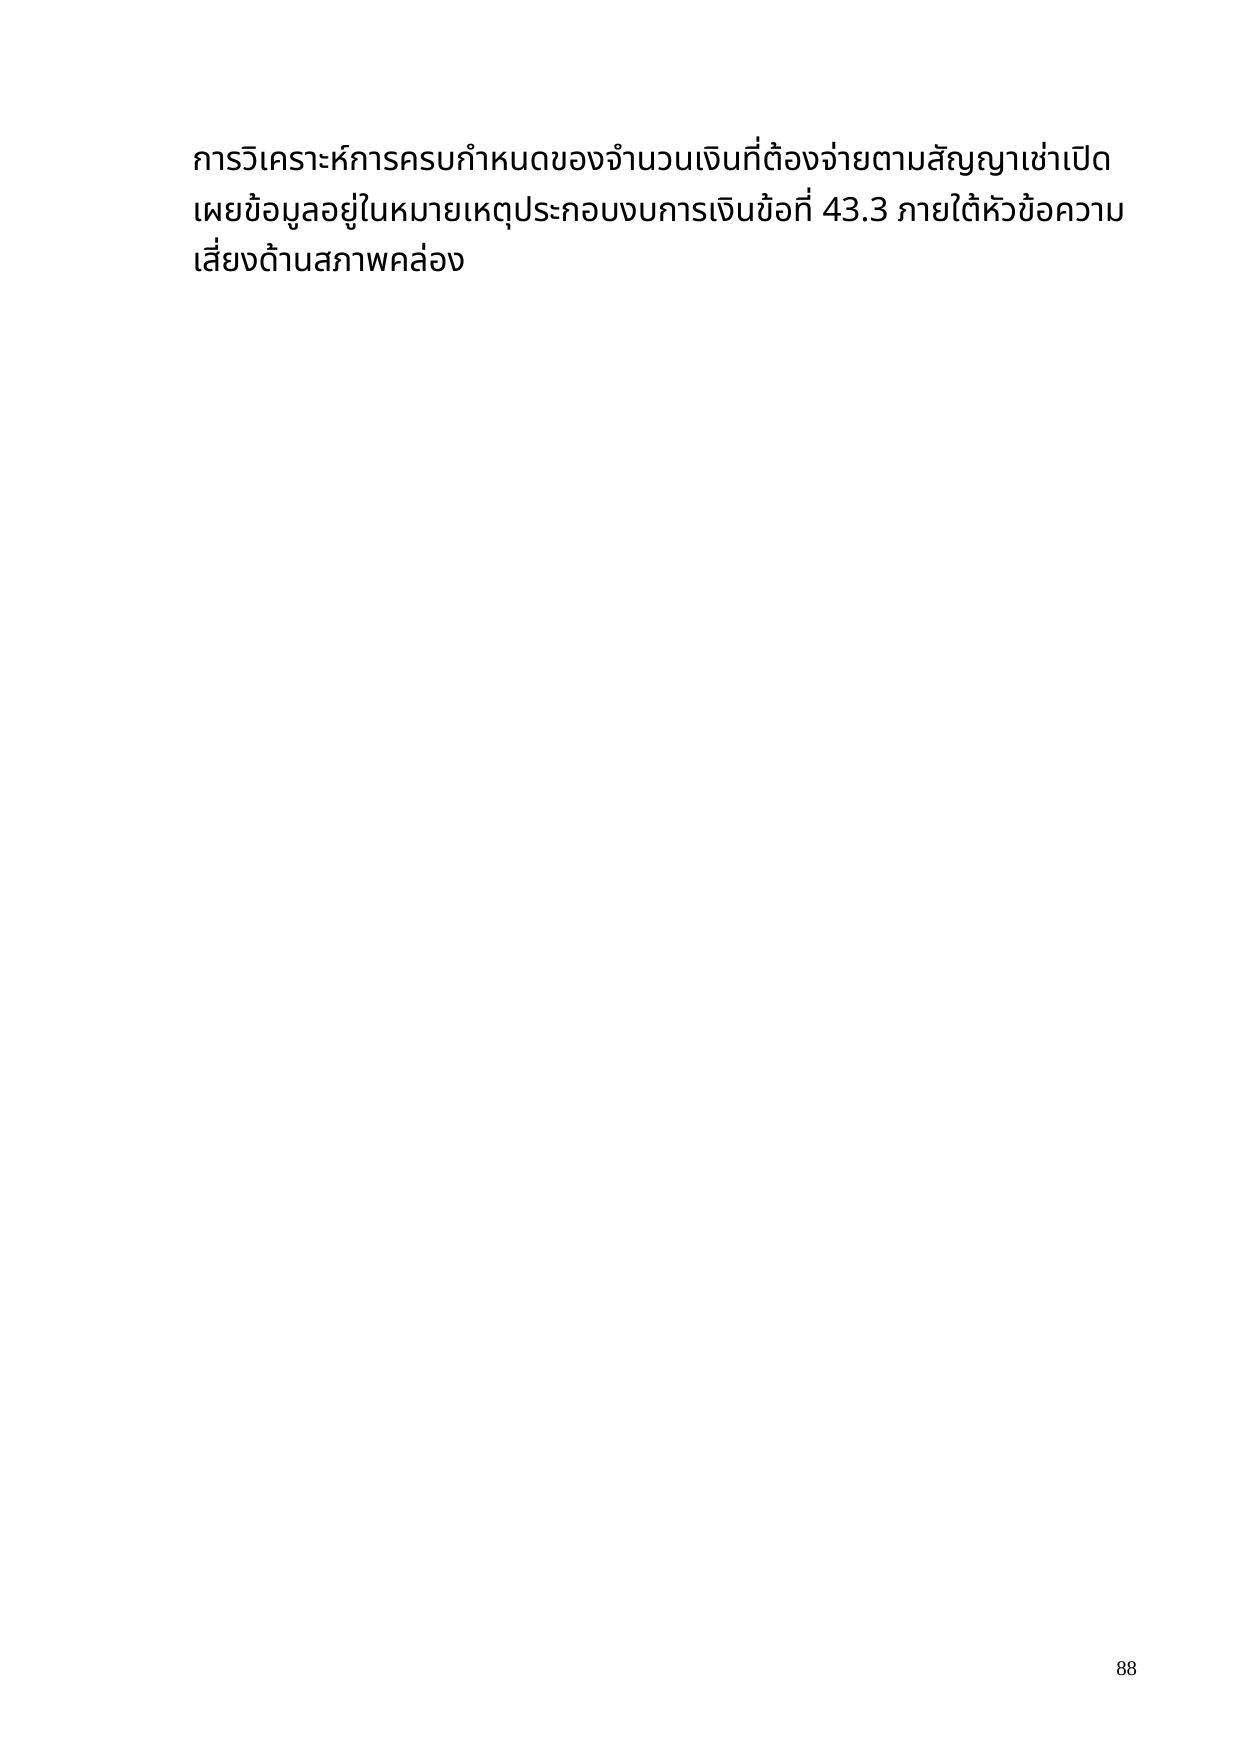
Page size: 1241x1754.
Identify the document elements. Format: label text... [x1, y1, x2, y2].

text การวิเคราะห์การครบกำหนดของจำนวนเงินที่ต้องจ่ายตามสัญญาเช่าเปิดเผยข้อมูลอยู่ในหมายเหตุประกอบงบการเงินข้อที่ 43.3 ภายใต้หัวข้อความเสี่ยงด้านสภาพคล่อง [192, 135, 1137, 286]
